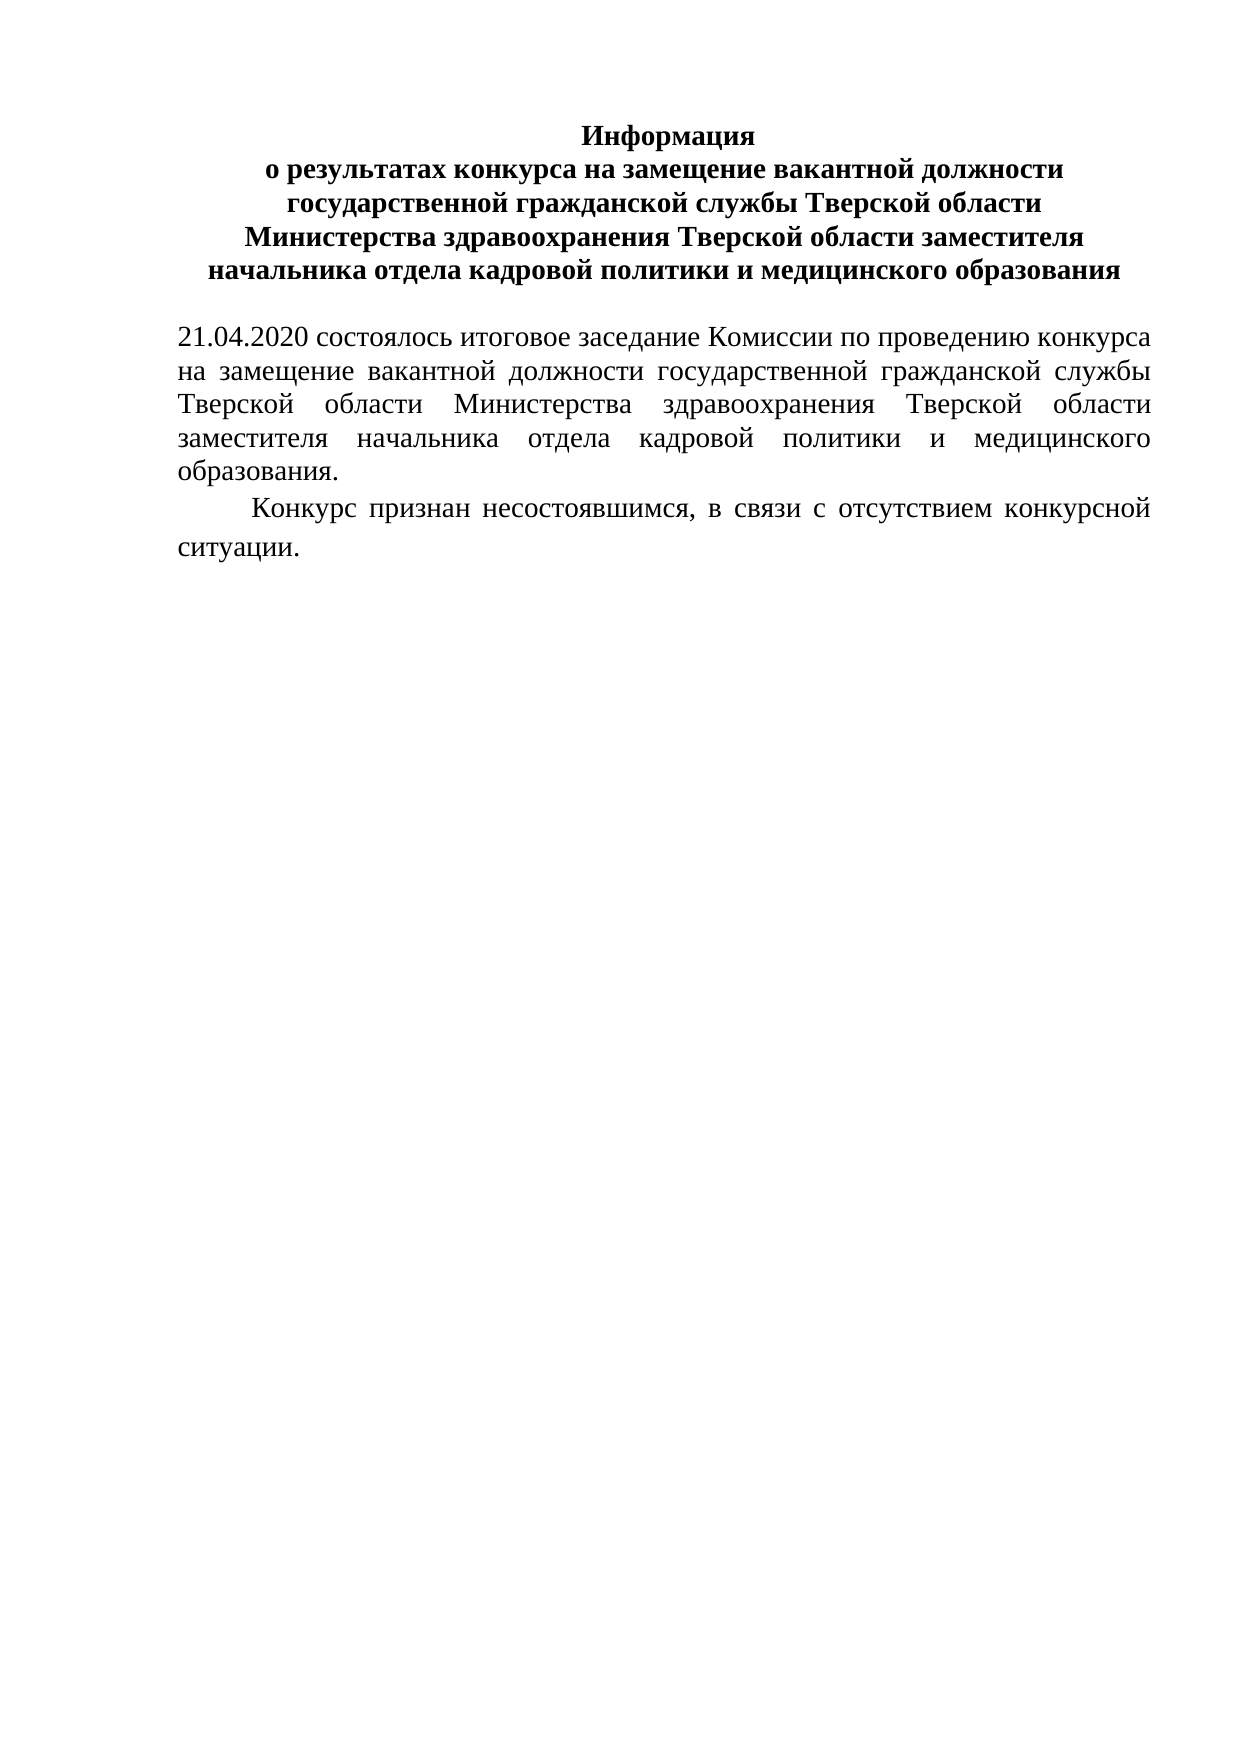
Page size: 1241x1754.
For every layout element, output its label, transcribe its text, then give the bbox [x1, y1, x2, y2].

text государственной гражданской службы Тверской области [177, 185, 1152, 219]
text о результатах конкурса на замещение вакантной должности [177, 152, 1152, 185]
text Конкурс признан несостоявшимся, в связи с отсутствием конкурсной ситуации. [177, 490, 1152, 562]
text Министерства здравоохранения Тверской области заместителя начальника отдела кадровой политики и медицинского образования [177, 219, 1152, 286]
text Информация [177, 118, 1152, 152]
text 21.04.2020 состоялось итоговое заседание Комиссии по проведению конкурса на замещение вакантной должности государственной гражданской службы Тверской области Министерства здравоохранения Тверской области заместителя начальника отдела кадровой политики и медицинского образования. [177, 319, 1152, 487]
